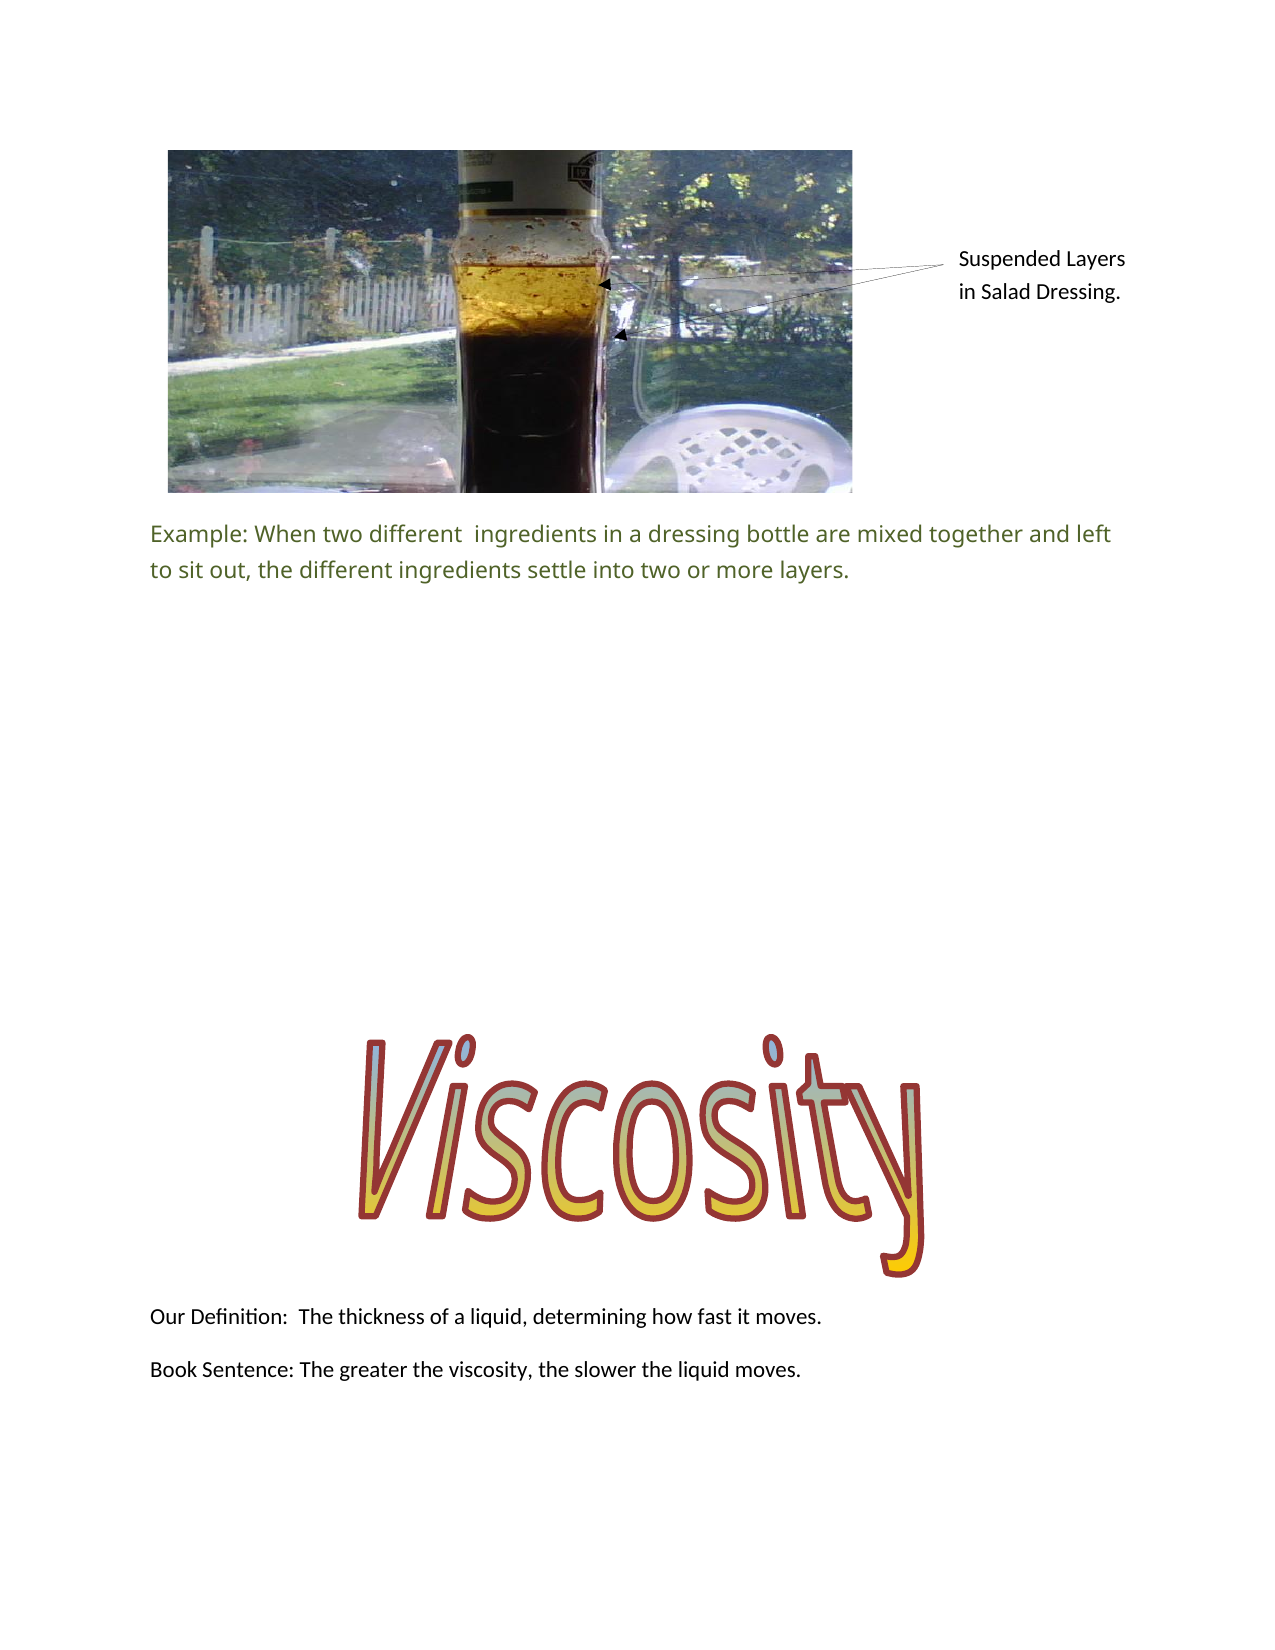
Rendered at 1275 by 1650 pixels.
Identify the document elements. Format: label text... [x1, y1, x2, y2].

text Our Definition: The thickness of a liquid, determining how fast it moves. [150, 1302, 1125, 1330]
picture [167, 150, 853, 493]
text Example: When two different ingredients in a dressing bottle are mixed together and left to sit out, the different ingredients settle into two or more layers. [150, 518, 1125, 585]
text Book Sentence: The greater the viscosity, the slower the liquid moves. [150, 1355, 1125, 1383]
